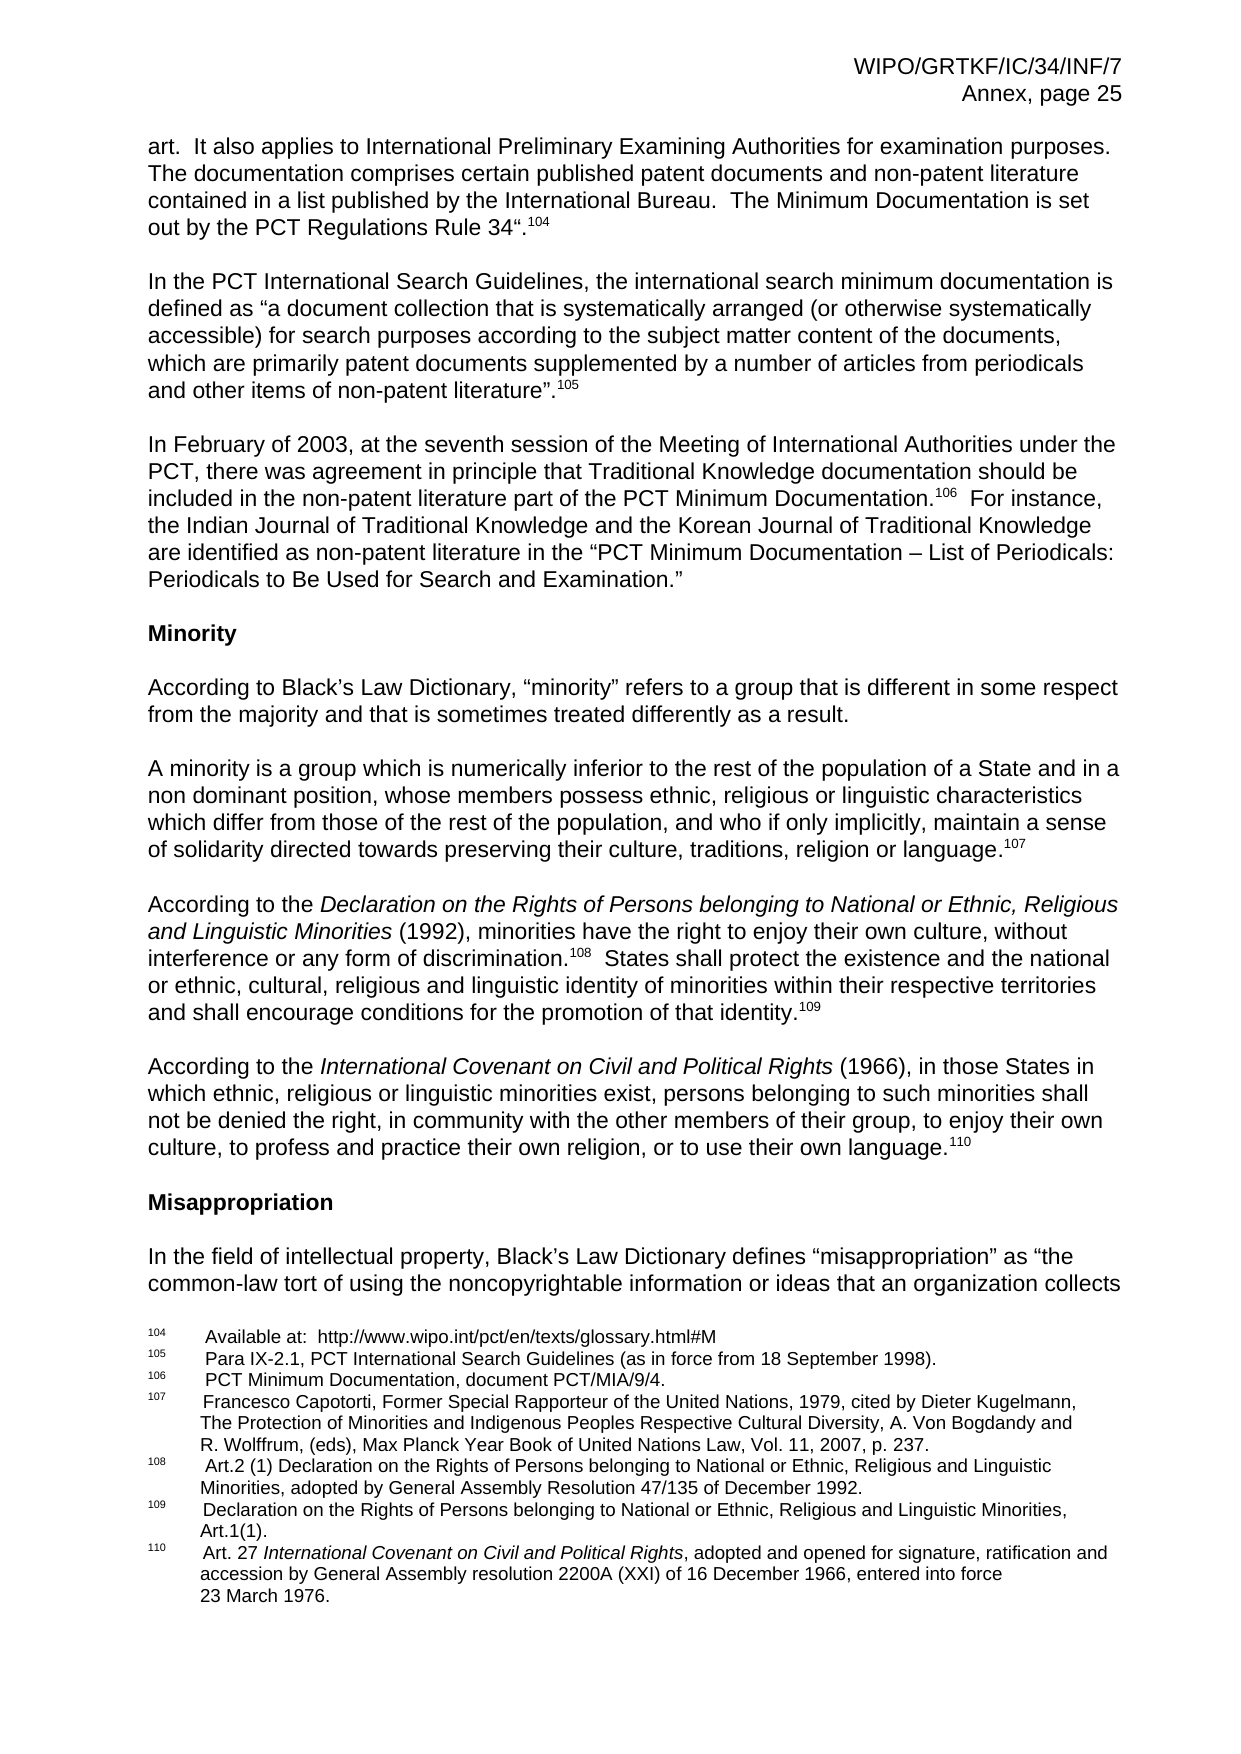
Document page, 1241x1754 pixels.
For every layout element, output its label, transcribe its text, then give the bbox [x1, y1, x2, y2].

text Minority [148, 619, 1122, 646]
text According to the International Covenant on Civil and Political Rights (1966), in those States in which ethnic, religious or linguistic minorities exist, persons belonging to such minorities shall not be denied the right, in community with the other members of their group, to enjoy their own culture, to profess and practice their own religion, or to use their own language. [148, 1052, 1122, 1161]
text According to Black’s Law Dictionary, “minority” refers to a group that is different in some respect from the majority and that is sometimes treated differently as a result. [148, 673, 1122, 727]
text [148, 1242, 1122, 1296]
text According to the Declaration on the Rights of Persons belonging to National or Ethnic, Religious and Linguistic Minorities (1992), minorities have the right to enjoy their own culture, without interference or any form of discrimination. States shall protect the existence and the national or ethnic, cultural, religious and linguistic identity of minorities within their respective territories and shall encourage conditions for the promotion of that identity. [148, 890, 1122, 1025]
text Misappropriation [148, 1188, 1122, 1215]
text In February of 2003, at the seventh session of the Meeting of International Authorities under the PCT, there was agreement in principle that Traditional Knowledge documentation should be included in the non-patent literature part of the PCT Mini Documentation. For instance, the Indian Journal of Traditional Knowledge and the Korean Journal of Traditional Knowledge are identified as non-patent literature in the “PCT Mini Documentation – List of Periodicals: Periodicals to Be Used for Search and Examination.” [148, 430, 1122, 593]
text A minority is a group which is numerically inferior to the rest of the population of a State and in a non dominant position, whose members possess ethnic, religious or linguistic characteristics which differ from those of the rest of the population, and who if only implicitly, maintain a sense of solidarity directed towards preserving their culture, traditions, religion or language. [148, 754, 1122, 863]
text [148, 132, 1122, 241]
text In the PCT International Search Guidelines, the international search minimum documentation is defined as “a document collection that is systematically arranged (or otherwise systematically accessible) for search purposes according to the subject matter content of the documents, which are primarily patent documents supplemented by a number of articles from periodicals and other items of non-patent literature”. [148, 268, 1122, 403]
